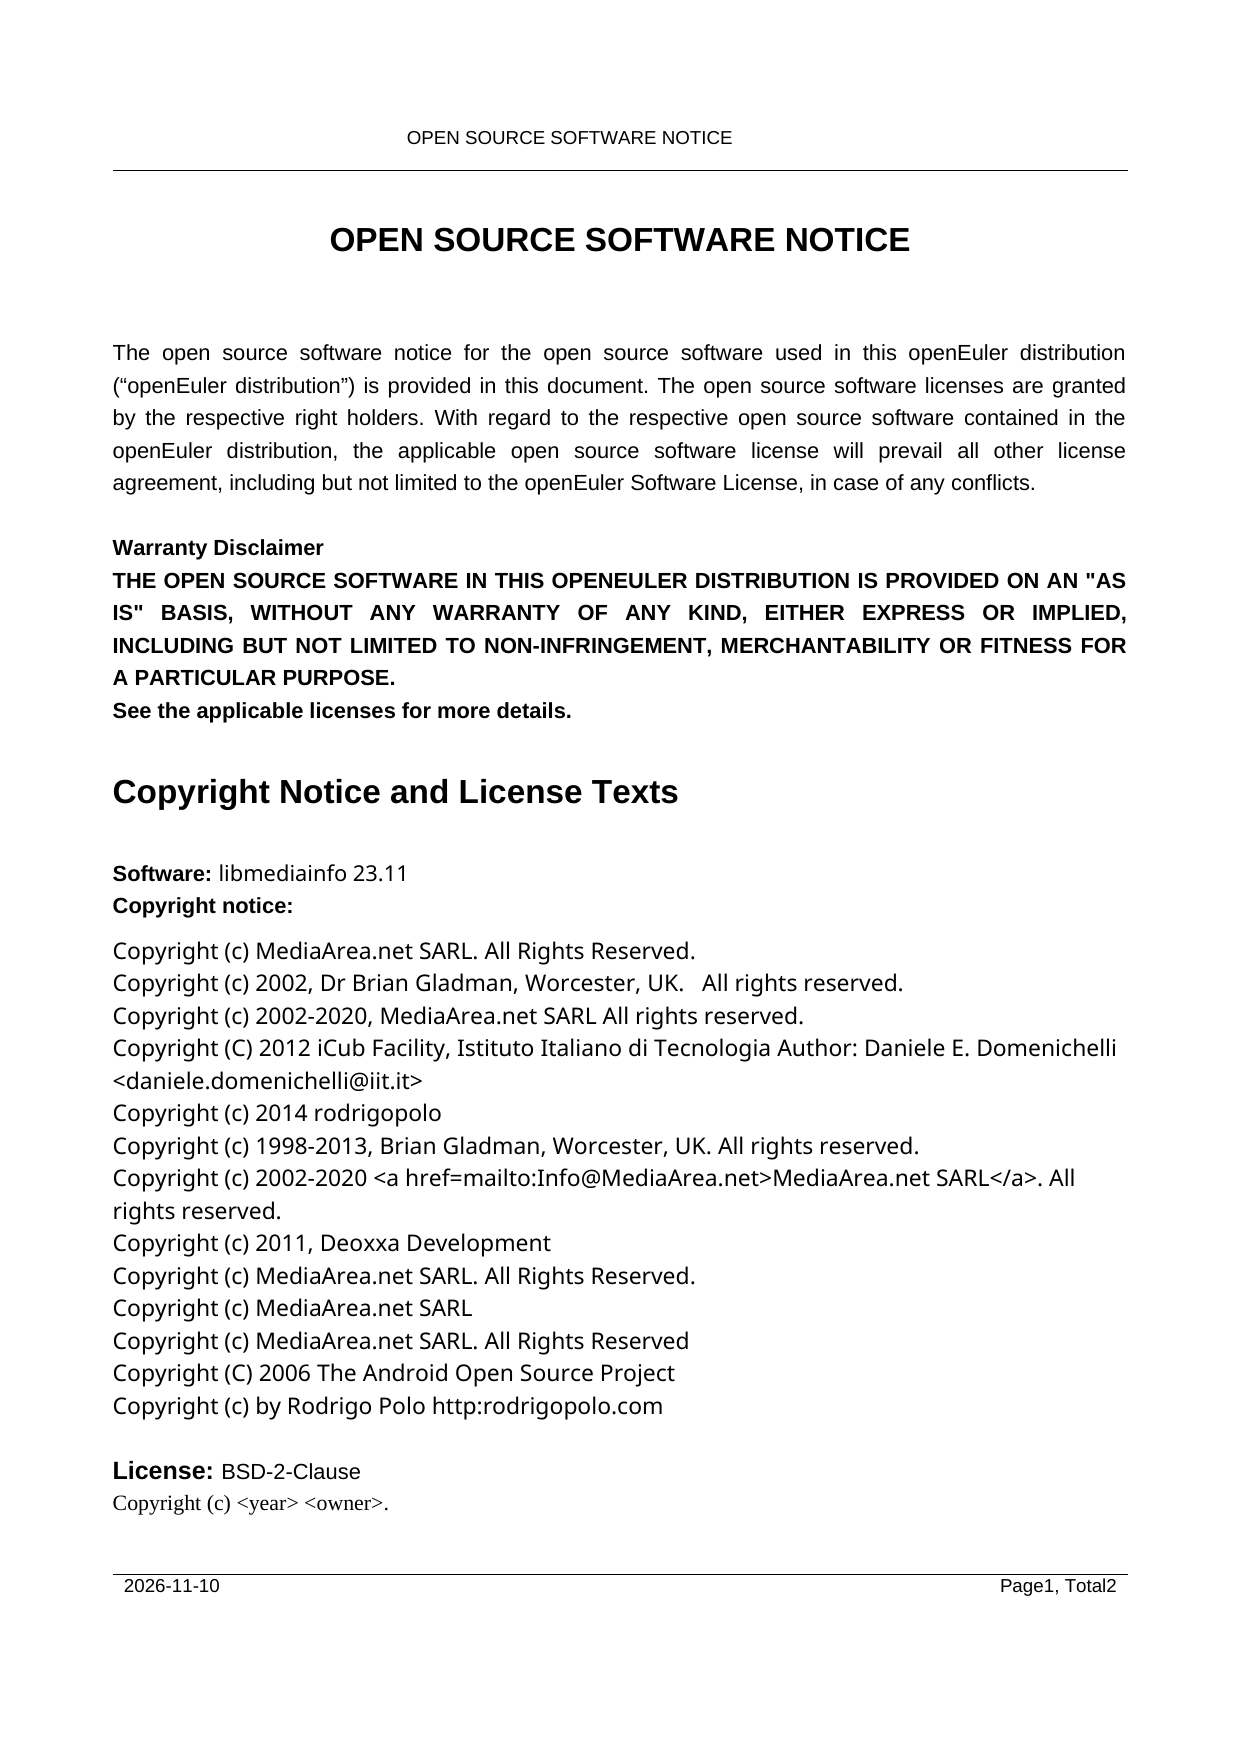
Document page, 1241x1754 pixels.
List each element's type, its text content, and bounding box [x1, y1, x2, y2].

text The open source software notice for the open source software used in this openEuler distribution (“openEuler distribution”) is provided in this document. The open source software licenses are granted by the respective right holders. With regard to the respective open source software contained in the openEuler distribution, the applicable open source software license will prevail all other license agreement, including but not limited to the openEuler Software License, in case of any conflicts. [112, 336, 1128, 499]
title Software: libmediainfo 23.11 [112, 856, 1128, 889]
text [112, 1486, 1128, 1519]
text THE OPEN SOURCE SOFTWARE IN THIS OPENEULER DISTRIBUTION IS PROVIDED ON AN "AS IS" BASIS, WITHOUT ANY WARRANTY OF ANY KIND, EITHER EXPRESS OR IMPLIED, INCLUDING BUT NOT LIMITED TO NON-INFRINGEMENT, MERCHANTABILITY OR FITNESS FOR A PARTICULAR PURPOSE. See the applicable licenses for more details. [112, 564, 1128, 726]
text Warranty Disclaimer [112, 531, 1128, 564]
text OPEN SOURCE SOFTWARE NOTICE [112, 206, 1128, 271]
text License: BSD-2-Clause [112, 1454, 1128, 1486]
text ﻿Copyright (c) MediaArea.net SARL. All Rights Reserved. Copyright (c) 2002, Dr Brian Gladman, Worcester, UK. All rights reserved. Copyright (c) 2002-2020, MediaArea.net SARL All rights reserved. Copyright (C) 2012 iCub Facility, Istituto Italiano di Tecnologia Author: Daniele E. Domenichelli <daniele.domenichelli@iit.it> Copyright (c) 2014 rodrigopolo Copyright (c) 1998-2013, Brian Gladman, Worcester, UK. All rights reserved. Copyright (c) 2002-2020 <a href=mailto:Info@MediaArea.net>MediaArea.net SARL</a>. All rights reserved. Copyright (c) 2011, Deoxxa Development Copyright (c) MediaArea.net SARL. All Rights Reserved. Copyright (c) MediaArea.net SARL Copyright (c) MediaArea.net SARL. All Rights Reserved Copyright (C) 2006 The Android Open Source Project Copyright (c) by Rodrigo Polo http:rodrigopolo.com [112, 934, 1128, 1454]
text Copyright notice: [112, 889, 1128, 921]
text Copyright Notice and License Texts [112, 759, 1128, 824]
